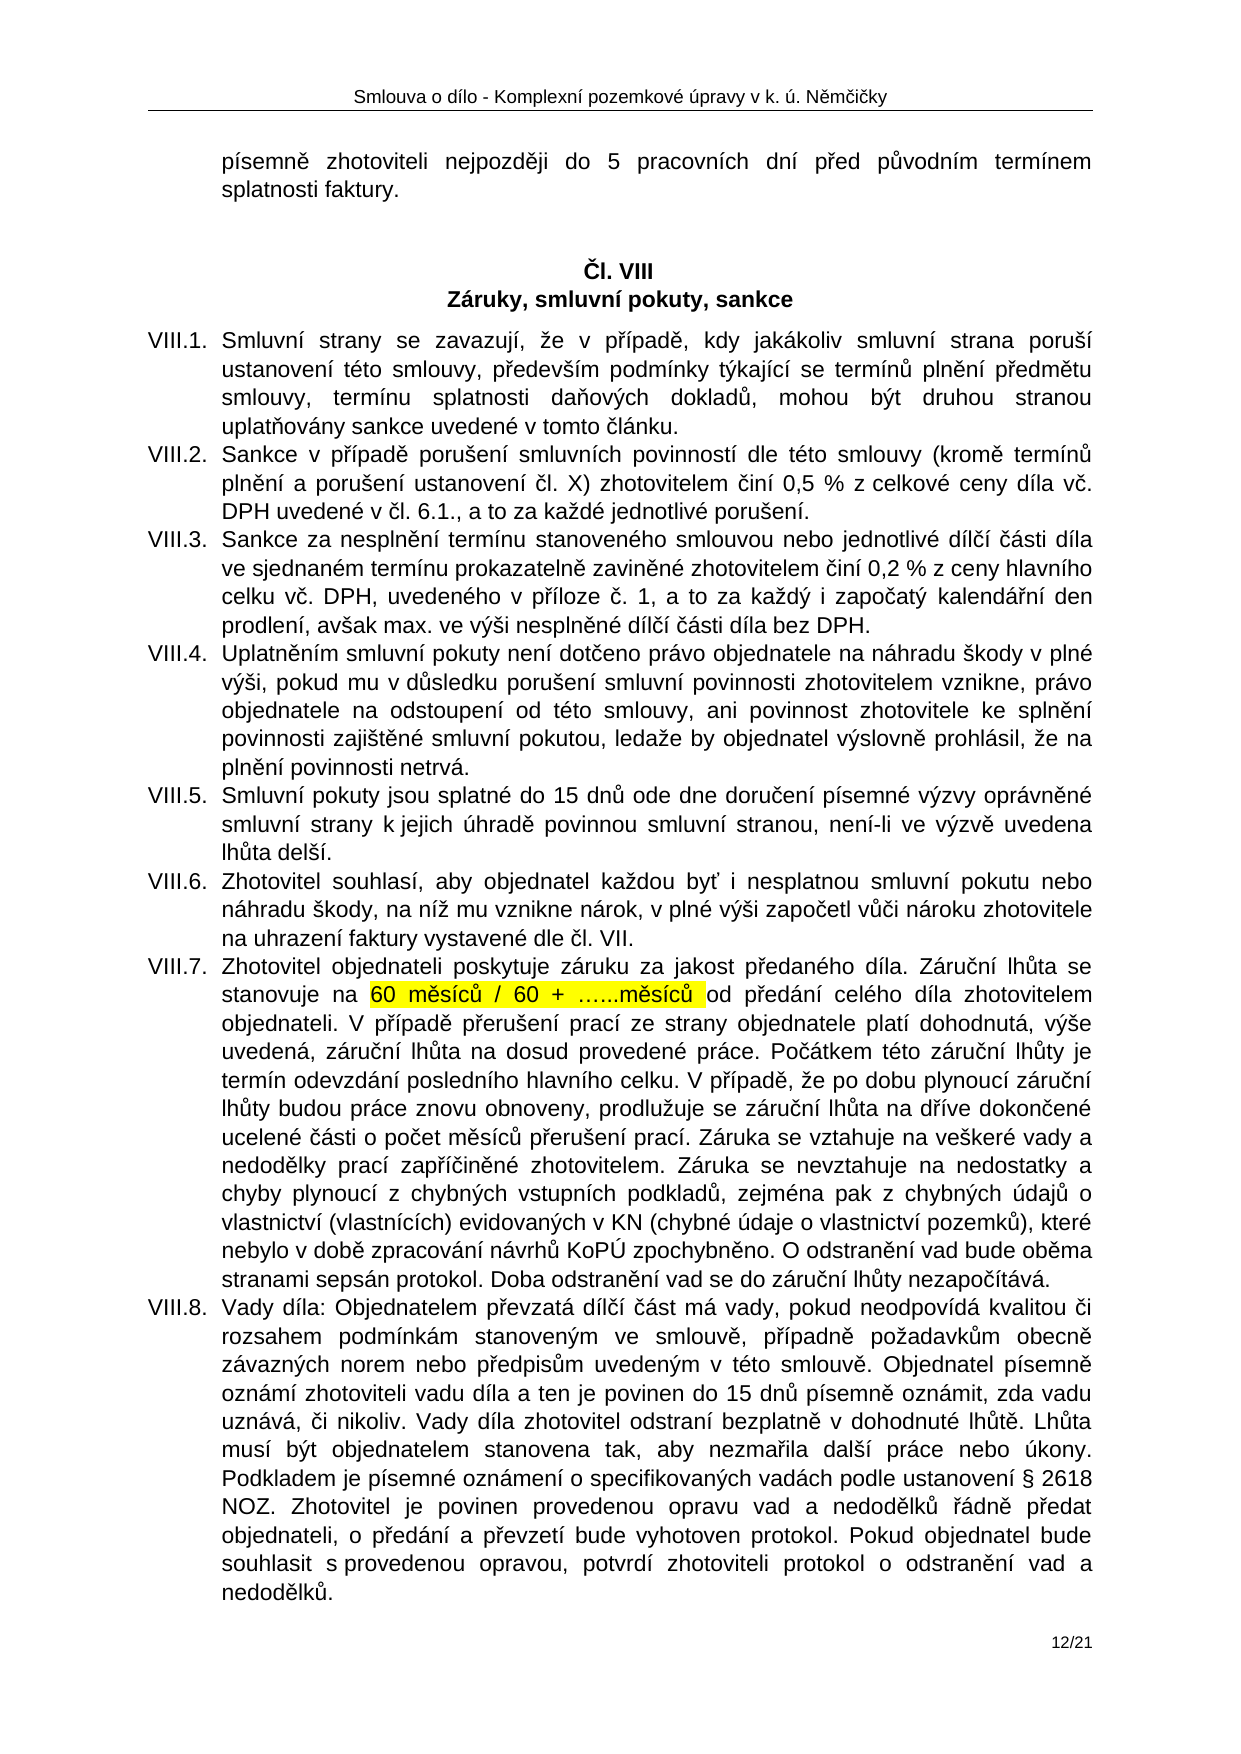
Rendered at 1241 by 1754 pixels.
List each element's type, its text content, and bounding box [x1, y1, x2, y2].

list Vady díla: Objednatelem převzatá dílčí část má vady, pokud neodpovídá kvalitou či rozsahem podmínkám stanoveným ve smlouvě, případně požadavkům obecně závazných norem nebo předpisům uvedeným v této smlouvě. Objednatel písemně oznámí zhotoviteli vadu díla a ten je povinen do 15 dnů písemně oznámit, zda vadu uznává, či nikoliv. Vady díla zhotovitel odstraní bezplatně v dohodnuté lhůtě. Lhůta musí být objednatelem stanovena tak, aby nezmařila další práce nebo úkony. Podkladem je písemné oznámení o specifikovaných vadách podle ustanovení § 2618 NOZ. Zhotovitel je povinen provedenou opravu vad a nedodělků řádně předat objednateli, o předání a převzetí bude vyhotoven protokol. Pokud objednatel bude souhlasit s provedenou opravou, potvrdí zhotoviteli protokol o odstranění vad a nedodělků. [148, 1294, 1093, 1605]
list Smluvní pokuty jsou splatné do 15 dnů ode dne doručení písemné výzvy oprávněné smluvní strany k jejich úhradě povinnou smluvní stranou, není-li ve výzvě uvedena lhůta delší. [148, 782, 1093, 866]
list Sankce za nesplnění termínu stanoveného smlouvou nebo jednotlivé dílčí části díla ve sjednaném termínu prokazatelně zaviněné zhotovitelem činí 0,2 % z ceny hlavního celku vč. DPH, uvedeného v příloze č. 1, a to za každý i započatý kalendářní den prodlení, avšak max. ve výši nesplněné dílčí části díla bez DPH. [148, 526, 1093, 638]
list Sankce v případě porušení smluvních povinností dle této smlouvy (kromě termínů plnění a porušení ustanovení čl. X) zhotovitelem činí 0,5 % z celkové ceny díla vč. DPH uvedené v čl. 6.1., a to za každé jednotlivé porušení. [148, 441, 1093, 524]
text Záruky, smluvní pokuty, sankce [148, 258, 1093, 313]
list Zhotovitel souhlasí, aby objednatel každou byť i nesplatnou smluvní pokutu nebo náhradu škody, na níž mu vznikne nárok, v plné výši započetl vůči nároku zhotovitele na uhrazení faktury vystavené dle čl. VII. [148, 868, 1093, 951]
list Smluvní strany se zavazují, že v případě, kdy jakákoliv smluvní strana poruší ustanovení této smlouvy, především podmínky týkající se termínů plnění předmětu smlouvy, termínu splatnosti daňových dokladů, mohou být druhou stranou uplatňovány sankce uvedené v tomto článku. [148, 327, 1093, 439]
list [148, 148, 1093, 202]
list Uplatněním smluvní pokuty není dotčeno právo objednatele na náhradu škody v plné výši, pokud mu v důsledku porušení smluvní povinnosti zhotovitelem vznikne, právo objednatele na odstoupení od této smlouvy, ani povinnost zhotovitele ke splnění povinnosti zajištěné smluvní pokutou, ledaže by objednatel výslovně prohlásil, že na plnění povinnosti netrvá. [148, 640, 1093, 780]
list Zhotovitel objednateli poskytuje záruku za jakost předaného díla. Záruční lhůta se stanovuje na 60 měsíců / 60 + …...měsíců od předání celého díla zhotovitelem objednateli. V případě přerušení prací ze strany objednatele platí dohodnutá, výše uvedená, záruční lhůta na dosud provedené práce. Počátkem této záruční lhůty je termín odevzdání posledního hlavního celku. V případě, že po dobu plynoucí záruční lhůty budou práce znovu obnoveny, prodlužuje se záruční lhůta na dříve dokončené ucelené části o počet měsíců přerušení prací. Záruka se vztahuje na veškeré vady a nedodělky prací zapříčiněné zhotovitelem. Záruka se nevztahuje na nedostatky a chyby plynoucí z chybných vstupních podkladů, zejména pak z chybných údajů o vlastnictví (vlastnících) evidovaných v KN (chybné údaje o vlastnictví pozemků), které nebylo v době zpracování návrhů KoPÚ zpochybněno. O odstranění vad bude oběma stranami sepsán protokol. Doba odstranění vad se do záruční lhůty nezapočítává. [148, 953, 1093, 1292]
